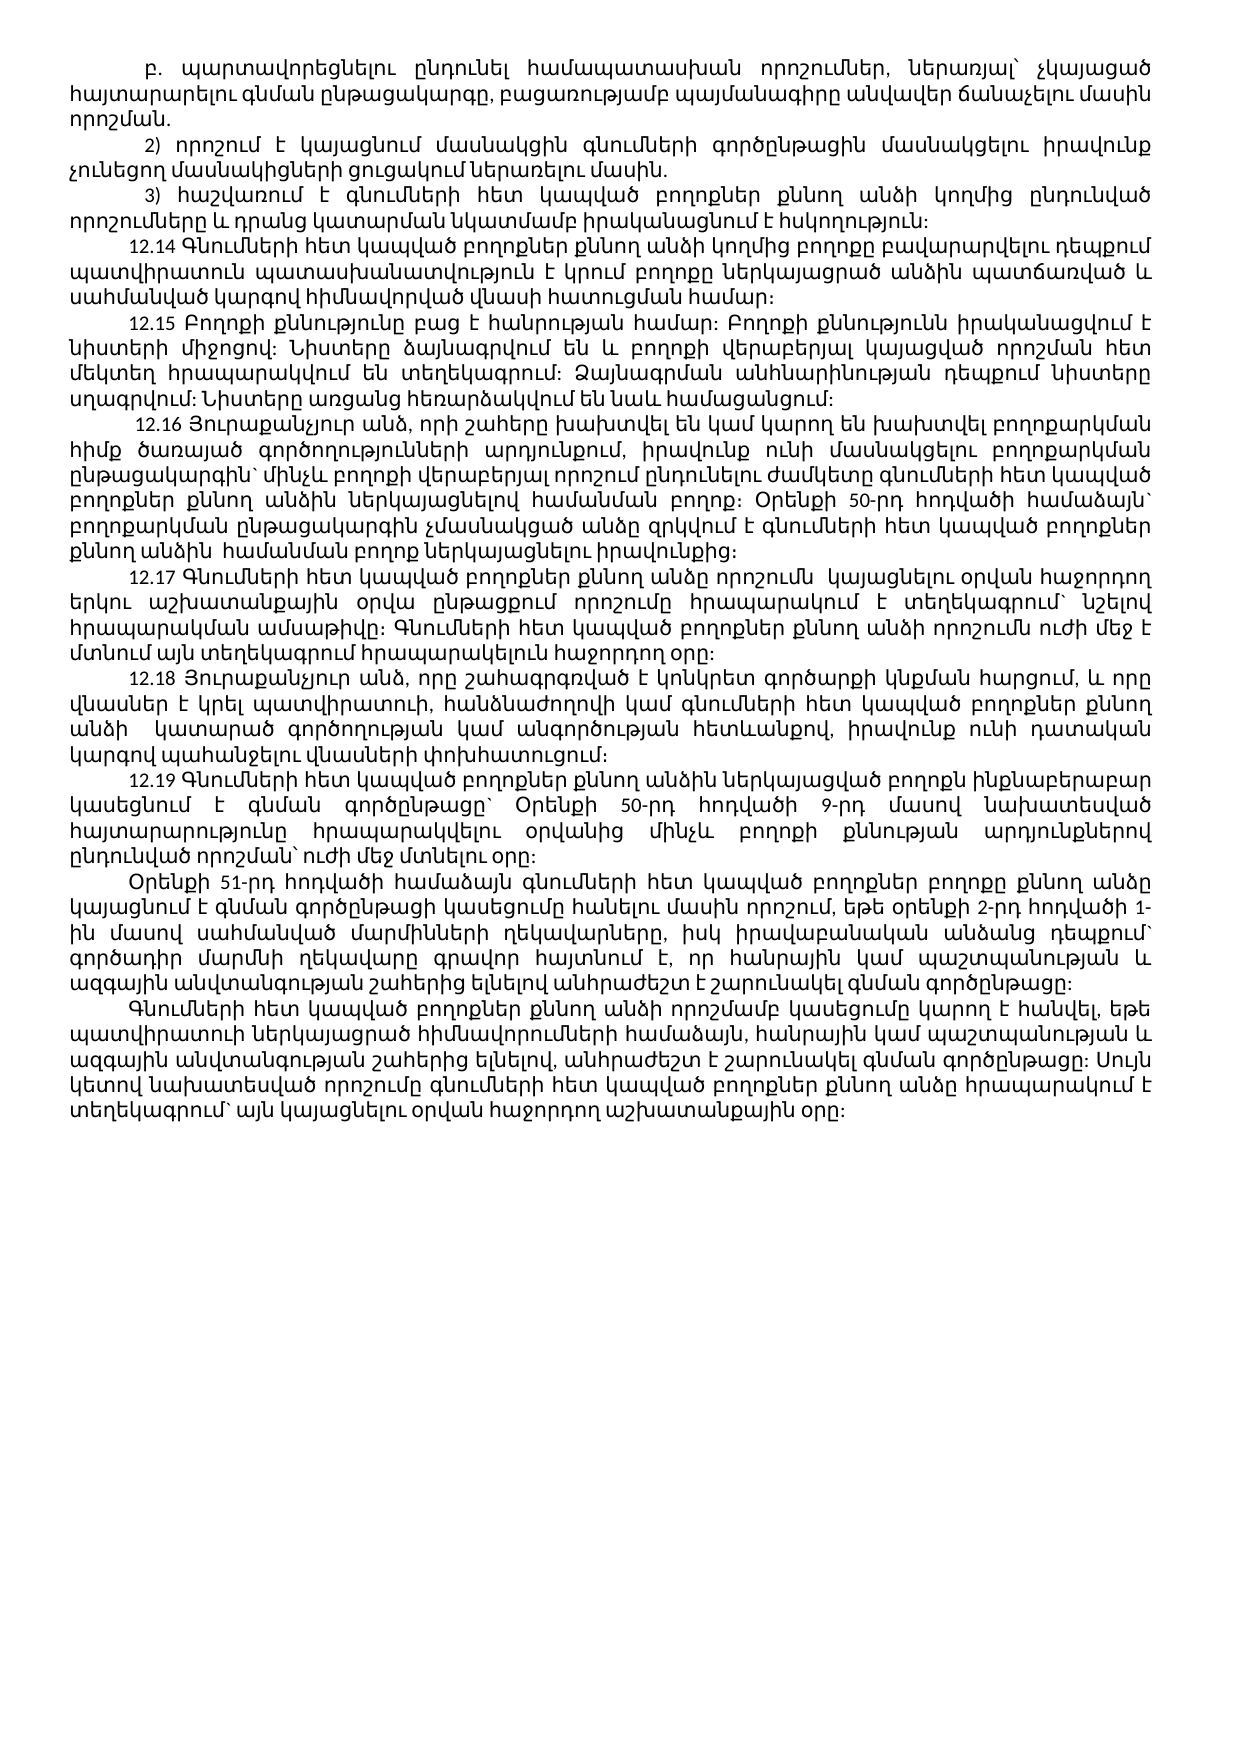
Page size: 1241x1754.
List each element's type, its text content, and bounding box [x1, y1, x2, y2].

text 3) հաշվառում է գնումների հետ կապված բողոքներ քննող անձի կողմից ընդունված որոշումները և դրանց կատարման նկատմամբ իրականացնում է հսկողություն: [69, 183, 1152, 233]
text 12.16 Յուրաքանչյուր անձ, որի շահերը խախտվել են կամ կարող են խախտվել բողոքարկման հիմք ծառայած գործողությունների արդյունքում, իրավունք ունի մասնակցելու բողոքարկման ընթացակարգին` մինչև բողոքի վերաբերյալ որոշում ընդունելու ժամկետը գնումների հետ կապված բողոքներ քննող անձին ներկայացնելով համանման բողոք։ Օրենքի 50-րդ հոդվածի համաձայն` բողոքարկման ընթացակարգին չմասնակցած անձը զրկվում է գնումների հետ կապված բողոքներ քննող անձին համանման բողոք ներկայացնելու իրավունքից։ [69, 411, 1152, 564]
text բ. պարտավորեցնելու ընդունել համապատասխան որոշումներ, ներառյալ՝ չկայացած հայտարարելու գնման ընթացակարգը, բացառությամբ պայմանագիրը անվավեր ճանաչելու մասին որոշման. [69, 56, 1152, 132]
text Օրենքի 51-րդ հոդվածի համաձայն գնումների հետ կապված բողոքներ բողոքը քննող անձը կայացնում է գնման գործընթացի կասեցումը հանելու մասին որոշում, եթե օրենքի 2-րդ հոդվածի 1-ին մասով սահմանված մարմինների ղեկավարները, իսկ իրավաբանական անձանց դեպքում` գործադիր մարմնի ղեկավարը գրավոր հայտնում է, որ հանրային կամ պաշտպանության և ազգային անվտանգության շահերից ելնելով անհրաժեշտ է շարունակել գնման գործընթացը: [69, 869, 1152, 996]
text 12.19 Գնումների հետ կապված բողոքներ քննող անձին ներկայացված բողոքն ինքնաբերաբար կասեցնում է գնման գործընթացը` Օրենքի 50-րդ հոդվածի 9-րդ մասով նախատեսված հայտարարությունը հրապարակվելու օրվանից մինչև բողոքի քննության արդյունքներով ընդունված որոշման՝ ուժի մեջ մտնելու օրը: [69, 767, 1152, 869]
text 12.15 Բողոքի քննությունը բաց է հանրության համար: Բողոքի քննությունն իրականացվում է նիստերի միջոցով: Նիստերը ձայնագրվում են և բողոքի վերաբերյալ կայացված որոշման հետ մեկտեղ հրապարակվում են տեղեկագրում: Ձայնագրման անհնարինության դեպքում նիստերը սղագրվում: Նիստերը առցանց հեռարձակվում են նաև համացանցում: [69, 310, 1152, 411]
text 12.17 Գնումների հետ կապված բողոքներ քննող անձը որոշումն կայացնելու օրվան հաջորդող երկու աշխատանքային օրվա ընթացքում որոշումը հրապարակում է տեղեկագրում` նշելով հրապարակման ամսաթիվը։ Գնումների հետ կապված բողոքներ քննող անձի որոշումն ուժի մեջ է մտնում այն տեղեկագրում հրապարակելուն հաջորդող օրը: [69, 564, 1152, 666]
text 12.18 Յուրաքանչյուր անձ, որը շահագրգռված է կոնկրետ գործարքի կնքման հարցում, և որը վնասներ է կրել պատվիրատուի, հանձնաժողովի կամ գնումների հետ կապված բողոքներ քննող անձի կատարած գործողության կամ անգործության հետևանքով, իրավունք ունի դատական կարգով պահանջելու վնասների փոխհատուցում։ [69, 666, 1152, 767]
text 2) որոշում է կայացնում մասնակցին գնումների գործընթացին մասնակցելու իրավունք չունեցող մասնակիցների ցուցակում ներառելու մասին. [69, 132, 1152, 183]
text Գնումների հետ կապված բողոքներ քննող անձի որոշմամբ կասեցումը կարող է հանվել, եթե պատվիրատուի ներկայացրած հիմնավորումների համաձայն, հանրային կամ պաշտպանության և ազգային անվտանգության շահերից ելնելով, անհրաժեշտ է շարունակել գնման գործընթացը: Սույն կետով նախատեսված որոշումը գնումների հետ կապված բողոքներ քննող անձը հրապարակում է տեղեկագրում` այն կայացնելու օրվան հաջորդող աշխատանքային օրը: [69, 996, 1152, 1123]
text 12.14 Գնումների հետ կապված բողոքներ քննող անձի կողմից բողոքը բավարարվելու դեպքում պատվիրատուն պատասխանատվություն է կրում բողոքը ներկայացրած անձին պատճառված և սահմանված կարգով հիմնավորված վնասի հատուցման համար։ [69, 233, 1152, 310]
